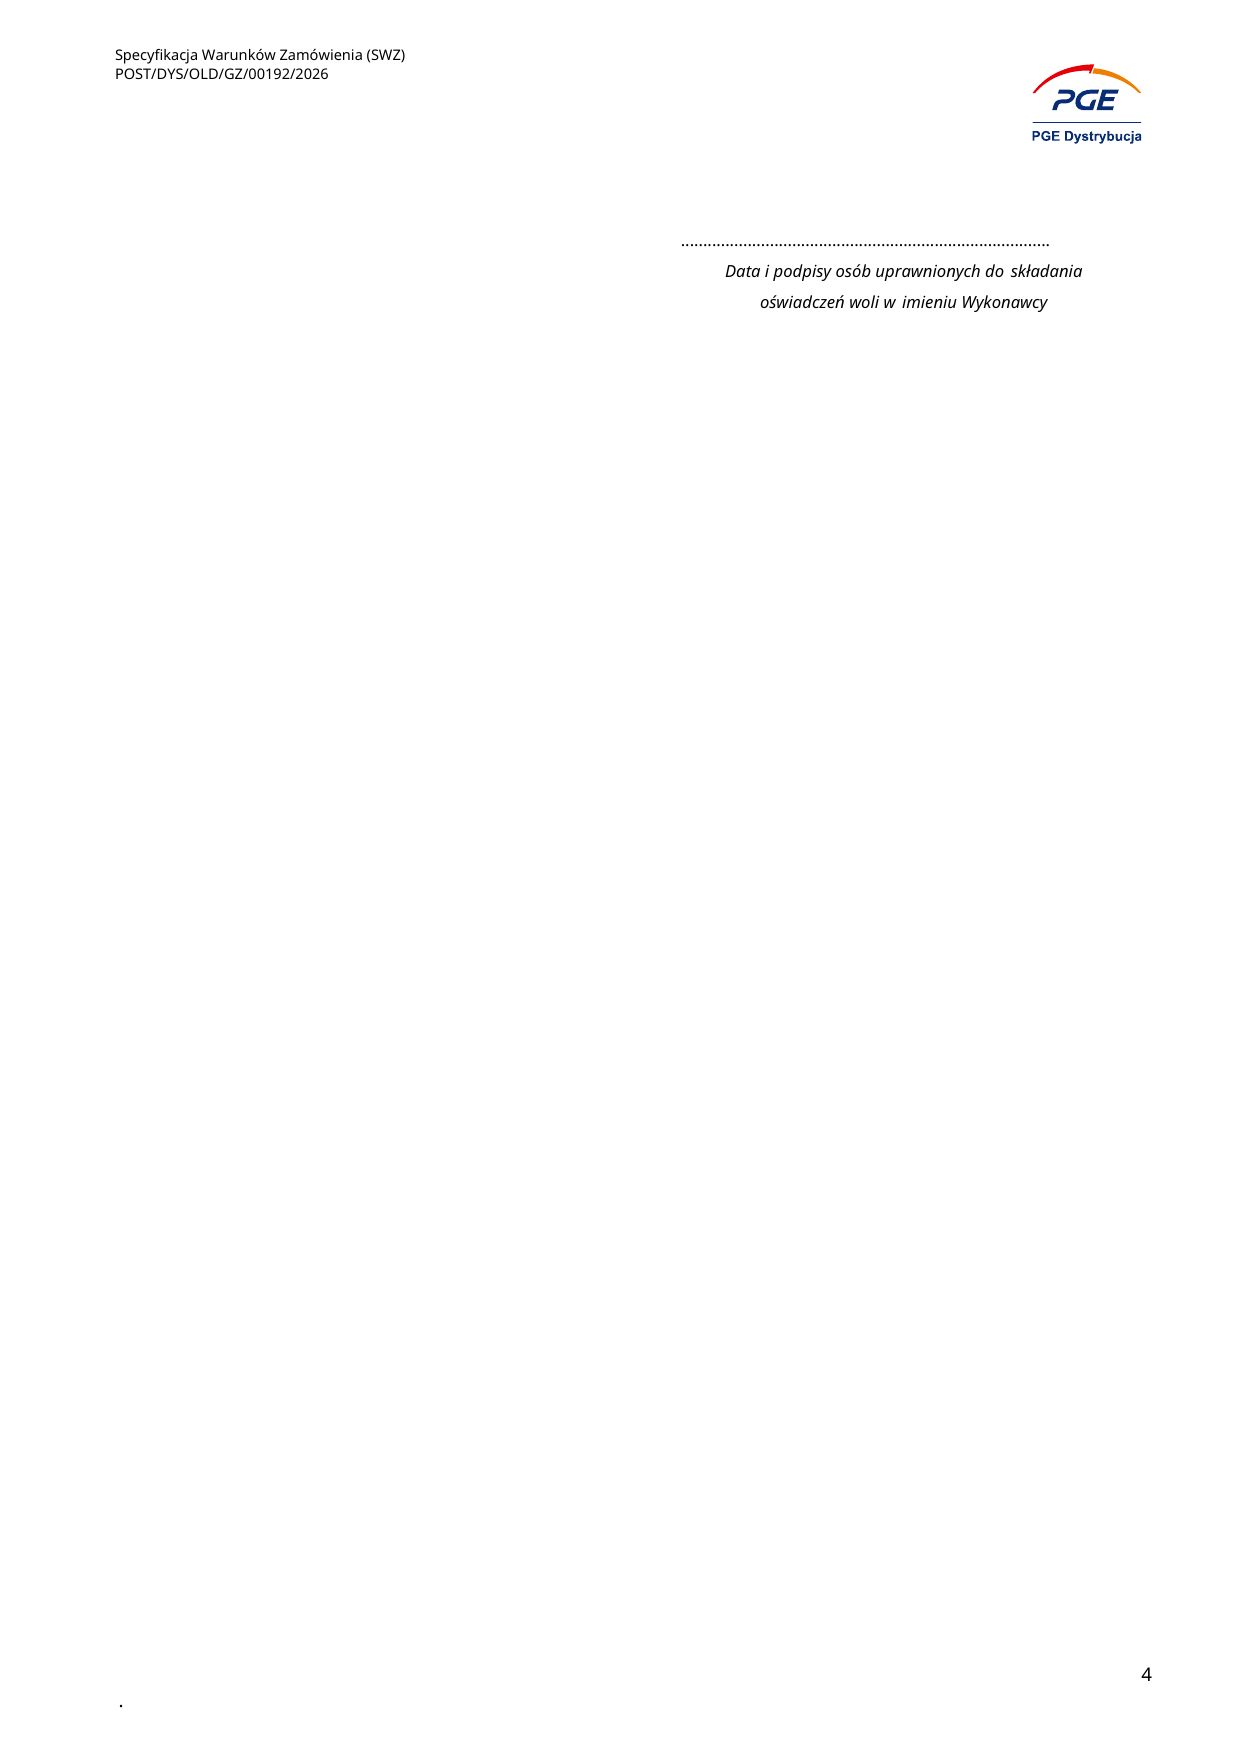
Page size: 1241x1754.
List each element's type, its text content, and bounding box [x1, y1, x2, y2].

text oświadczeń woli w imieniu Wykonawcy [664, 291, 1144, 314]
text Data i podpisy osób uprawnionych do składania [664, 260, 1144, 283]
text ................................................................................... [607, 227, 1240, 252]
